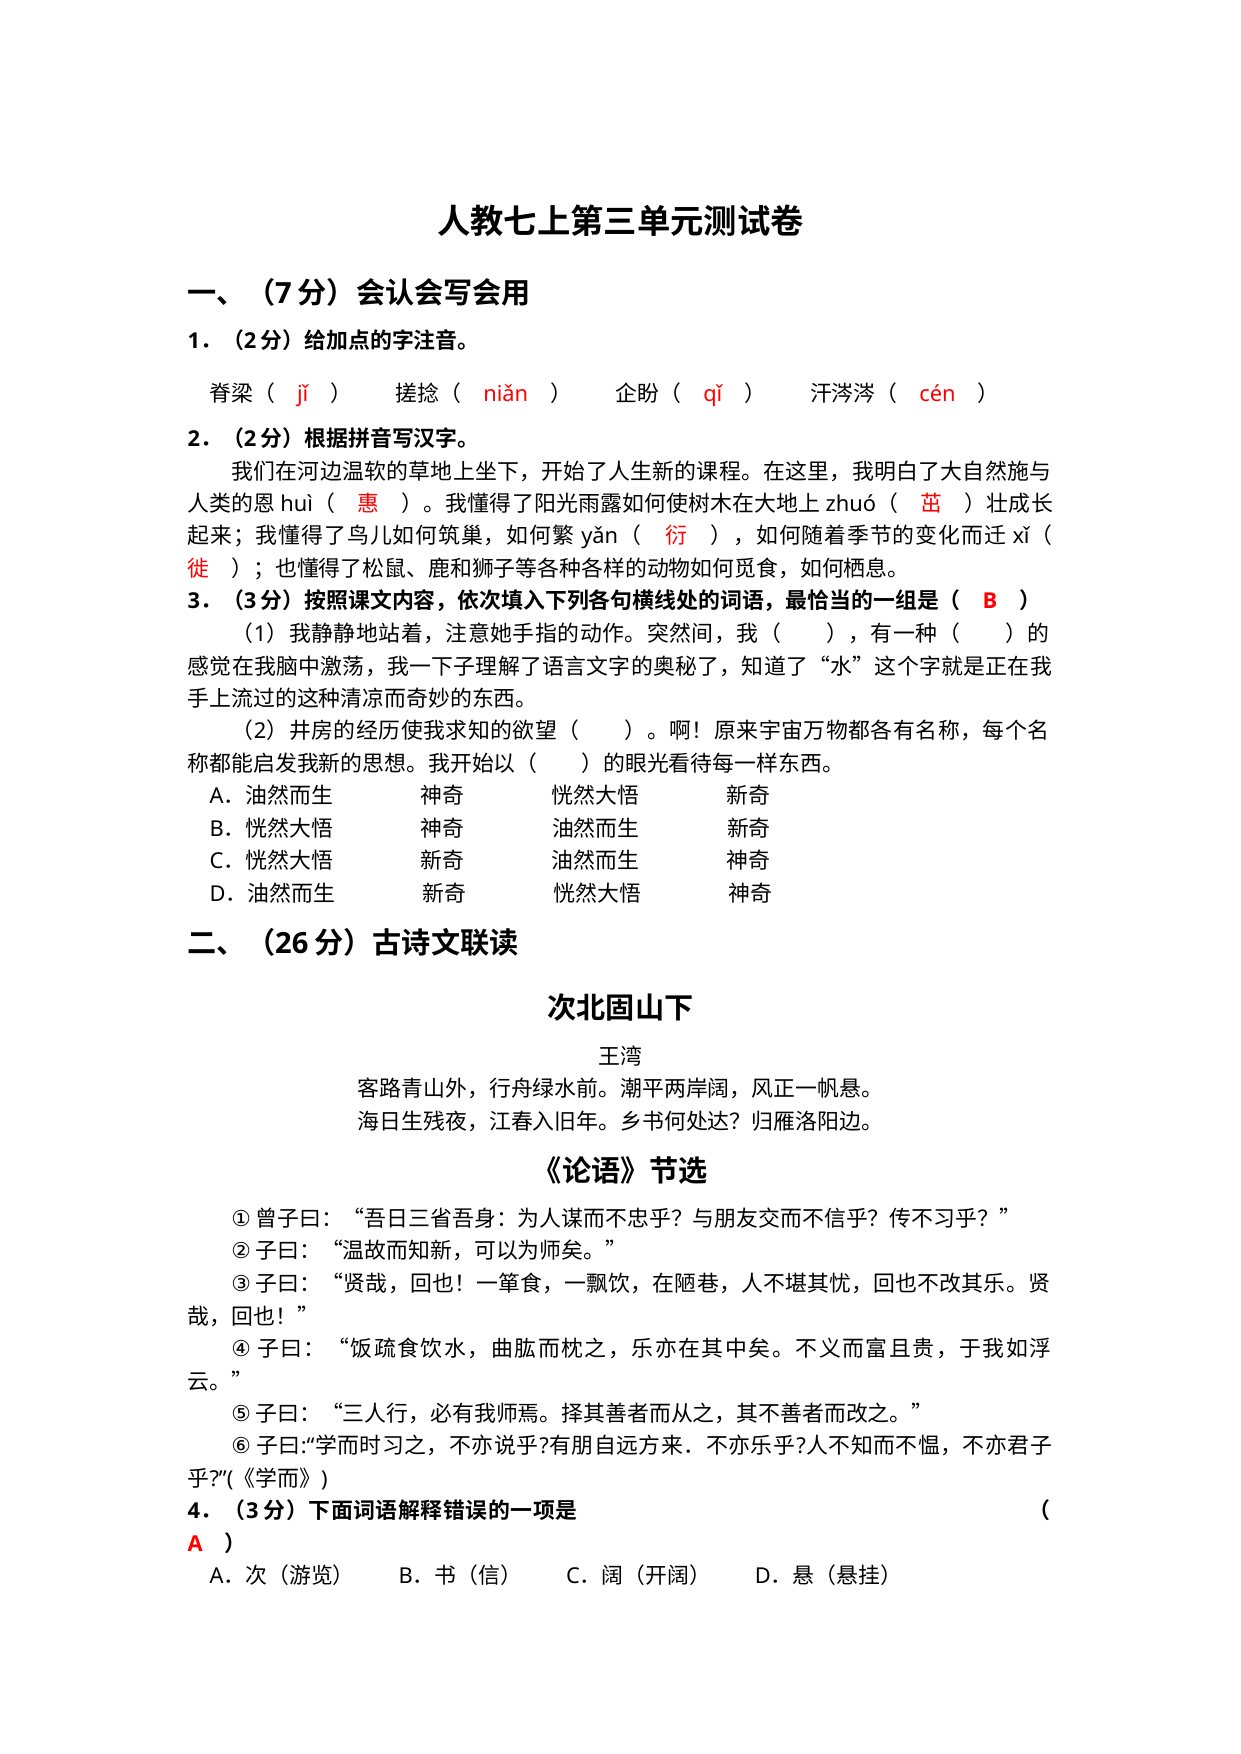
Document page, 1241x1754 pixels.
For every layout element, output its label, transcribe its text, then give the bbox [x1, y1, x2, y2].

text C．恍然大悟 新奇 油然而生 神奇 [187, 843, 1053, 876]
text ①曾子曰：“吾日三省吾身：为人谋而不忠乎？与朋友交而不信乎？传不习乎？” [187, 1201, 1053, 1233]
text 《论语》节选 [187, 1136, 1053, 1201]
text 客路青山外，行舟绿水前。潮平两岸阔，风正一帆悬。 [187, 1071, 1053, 1103]
text ⑤子曰：“三人行，必有我师焉。择其善者而从之，其不善者而改之。” [187, 1396, 1053, 1428]
text ③子曰：“贤哉，回也！一箪食，一飘饮，在陋巷，人不堪其忧，回也不改其乐。贤哉，回也！” [187, 1266, 1053, 1331]
text ⑥子曰:“学而时习之，不亦说乎?有朋自远方来．不亦乐乎?人不知而不愠，不亦君子乎?”(《学而》) [187, 1428, 1053, 1493]
text B．恍然大悟 神奇 油然而生 新奇 [187, 811, 1053, 843]
text 2．（2分）根据拼音写汉字。 [187, 421, 1053, 453]
text （1）我静静地站着，注意她手指的动作。突然间，我（ ），有一种（ ）的感觉在我脑中激荡，我一下子理解了语言文字的奥秘了，知道了“水”这个字就是正在我手上流过的这种清凉而奇妙的东西。 [187, 616, 1053, 713]
text 4．（3分）下面词语解释错误的一项是 （ A ） [187, 1493, 1053, 1558]
text 王湾 [187, 1038, 1053, 1071]
text D．油然而生 新奇 恍然大悟 神奇 [187, 876, 1053, 908]
text 次北固山下 [187, 973, 1053, 1038]
text 一、（7分）会认会写会用 [187, 258, 1053, 323]
text 1．（2分）给加点的字注音。 [187, 323, 1053, 356]
text 海日生残夜，江春入旧年。乡书何处达？归雁洛阳边。 [187, 1103, 1053, 1136]
text ②子曰：“温故而知新，可以为师矣。” [187, 1233, 1053, 1266]
text ④子曰：“饭疏食饮水，曲肱而枕之，乐亦在其中矣。不义而富且贵，于我如浮云。” [187, 1331, 1053, 1396]
text 二、（26分）古诗文联读 [187, 908, 1053, 973]
text A．次（游览） B．书（信） C．阔（开阔） D．悬（悬挂） [187, 1558, 1053, 1591]
text 我们在河边温软的草地上坐下，开始了人生新的课程。在这里，我明白了大自然施与人类的恩huì（ 惠 ）。我懂得了阳光雨露如何使树木在大地上zhuó（ 茁 ）壮成长起来；我懂得了鸟儿如何筑巢，如何繁yǎn（ 衍 ），如何随着季节的变化而迁xǐ（ 徙 ）；也懂得了松鼠、鹿和狮子等各种各样的动物如何觅食，如何栖息。 [187, 453, 1053, 583]
title 人教七上第三单元测试卷 [187, 187, 1053, 252]
text （2）井房的经历使我求知的欲望（ ）。啊！原来宇宙万物都各有名称，每个名称都能启发我新的思想。我开始以（ ）的眼光看待每一样东西。 [187, 713, 1053, 778]
text 脊梁（ jǐ ） 搓捻（ niǎn ） 企盼（ qǐ ） 汗涔涔（ cén ） [187, 356, 1053, 421]
text A．油然而生 神奇 恍然大悟 新奇 [187, 778, 1053, 811]
text 3．（3分）按照课文内容，依次填入下列各句横线处的词语，最恰当的一组是（ B ） [187, 583, 1053, 616]
